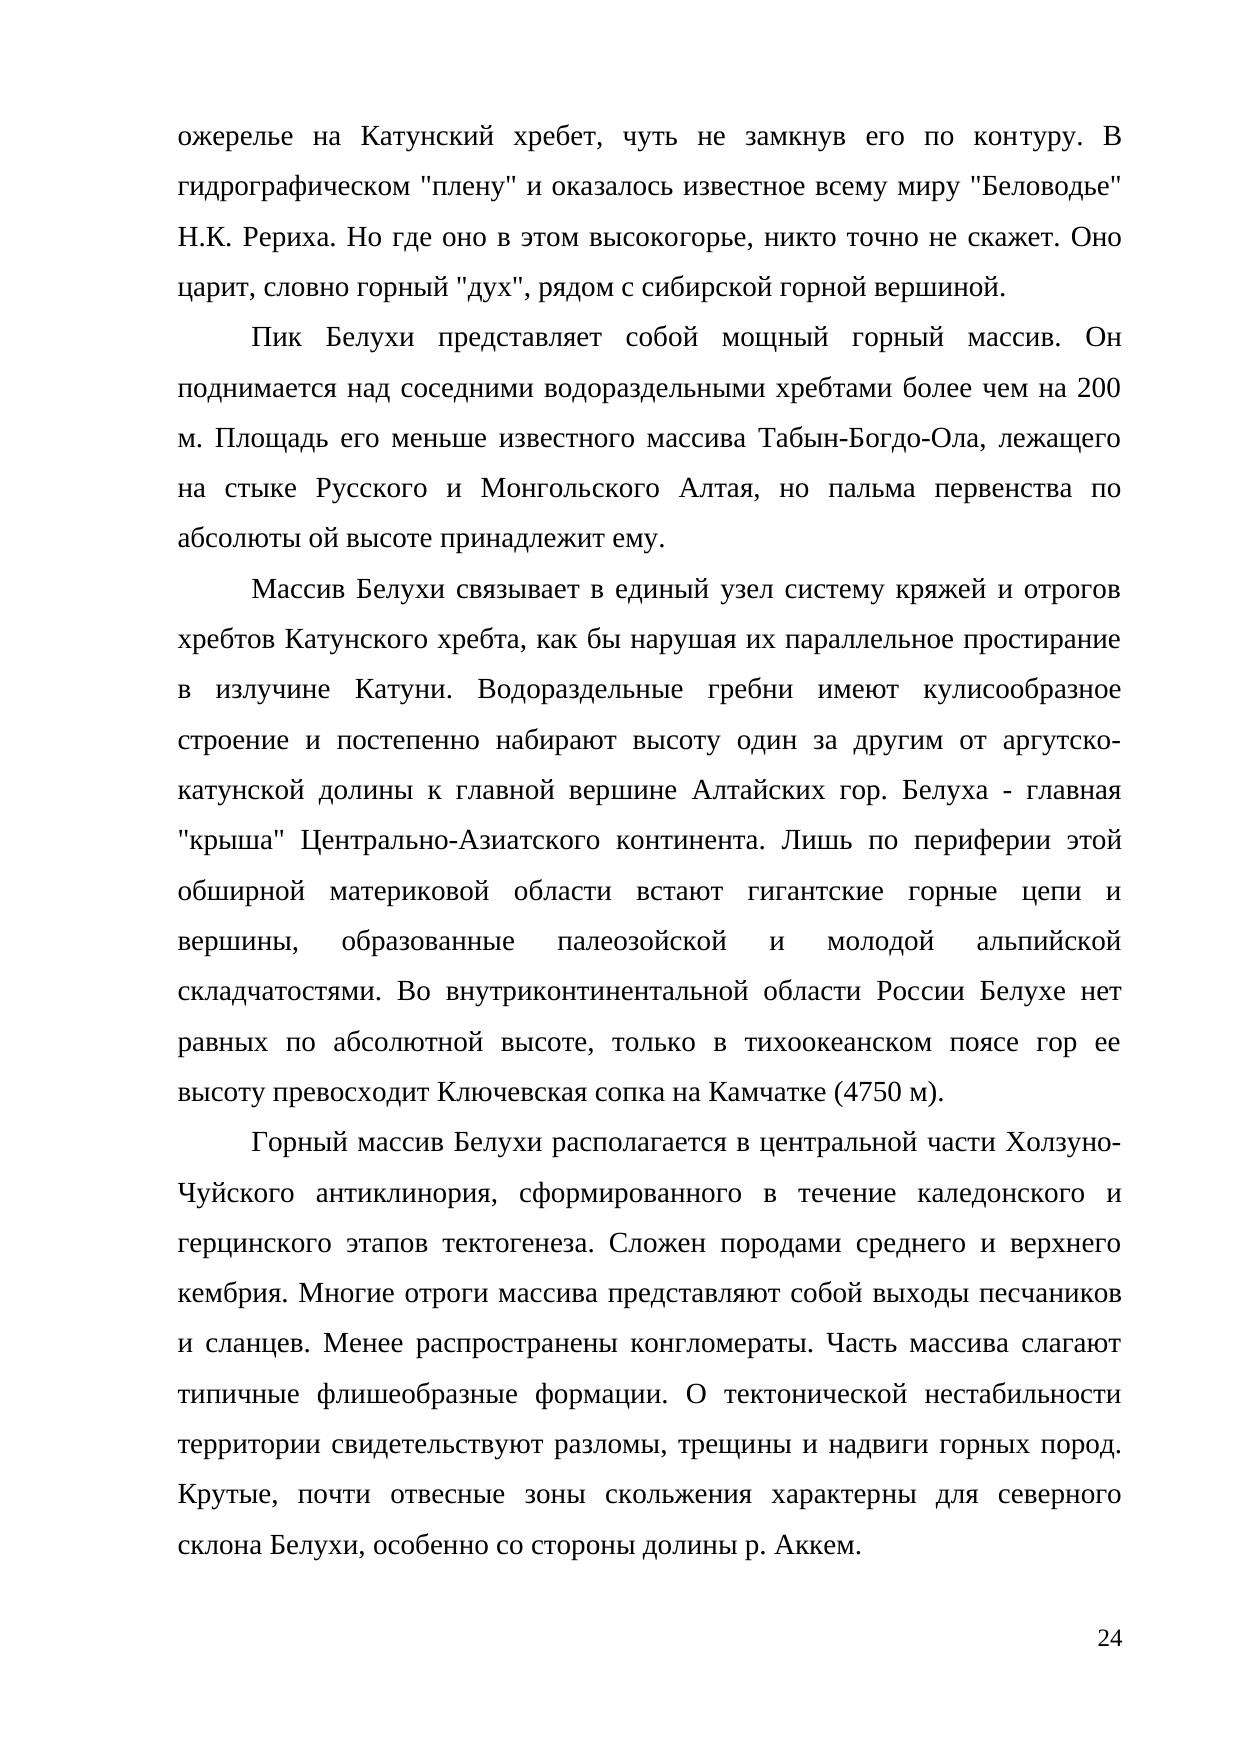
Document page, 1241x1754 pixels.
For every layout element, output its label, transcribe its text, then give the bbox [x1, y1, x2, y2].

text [177, 118, 1122, 303]
text Массив Белухи связывает в единый узел систему кряжей и отрогов хребтов Катунского хребта, как бы нарушая их параллельное простирание в излучине Катуни. Водораздельные гребни имеют кулисообразное строение и постепенно набирают высоту один за другим от аргутско-катунской долины к главной вершине Алтайских гор. Белуха - главная "крыша" Центрально-Азиатского континента. Лишь по периферии этой обширной материковой области встают гигантские горные цепи и вершины, образованные палеозойской и молодой альпийской складчатостями. Во внутриконтинентальной области России Белухе нет равных по абсолютной высоте, только в тихоокеанском поясе гор ее высоту превосходит Ключевская сопка на Камчатке (). [177, 571, 1122, 1108]
text Горный массив Белухи располагается в центральной части Холзуно-Чуйского антиклинория, сформированного в течение каледонского и герцинского этапов тектогенеза. Сложен породами среднего и верхнего кембрия. Многие отроги массива представляют собой выходы песчаников и сланцев. Менее распространены конгломераты. Часть массива слагают типичные флишеобразные формации. О тектонической нестабильности территории свидетельствуют разломы, трещины и надвиги горных пород. Крутые, почти отвесные зоны скольжения характерны для северного склона Белухи, особенно со стороны долины р. Аккем. [177, 1124, 1122, 1560]
text Пик Белухи представляет собой мощный горный массив. Он поднимается над соседними водораздельными хребтами более чем на . Площадь его меньше известного массива Табын-Богдо-Ола, лежащего на стыке Русского и Монгольского Алтая, но пальма первенства по абсолюты ой высоте принадлежит ему. [177, 319, 1122, 554]
